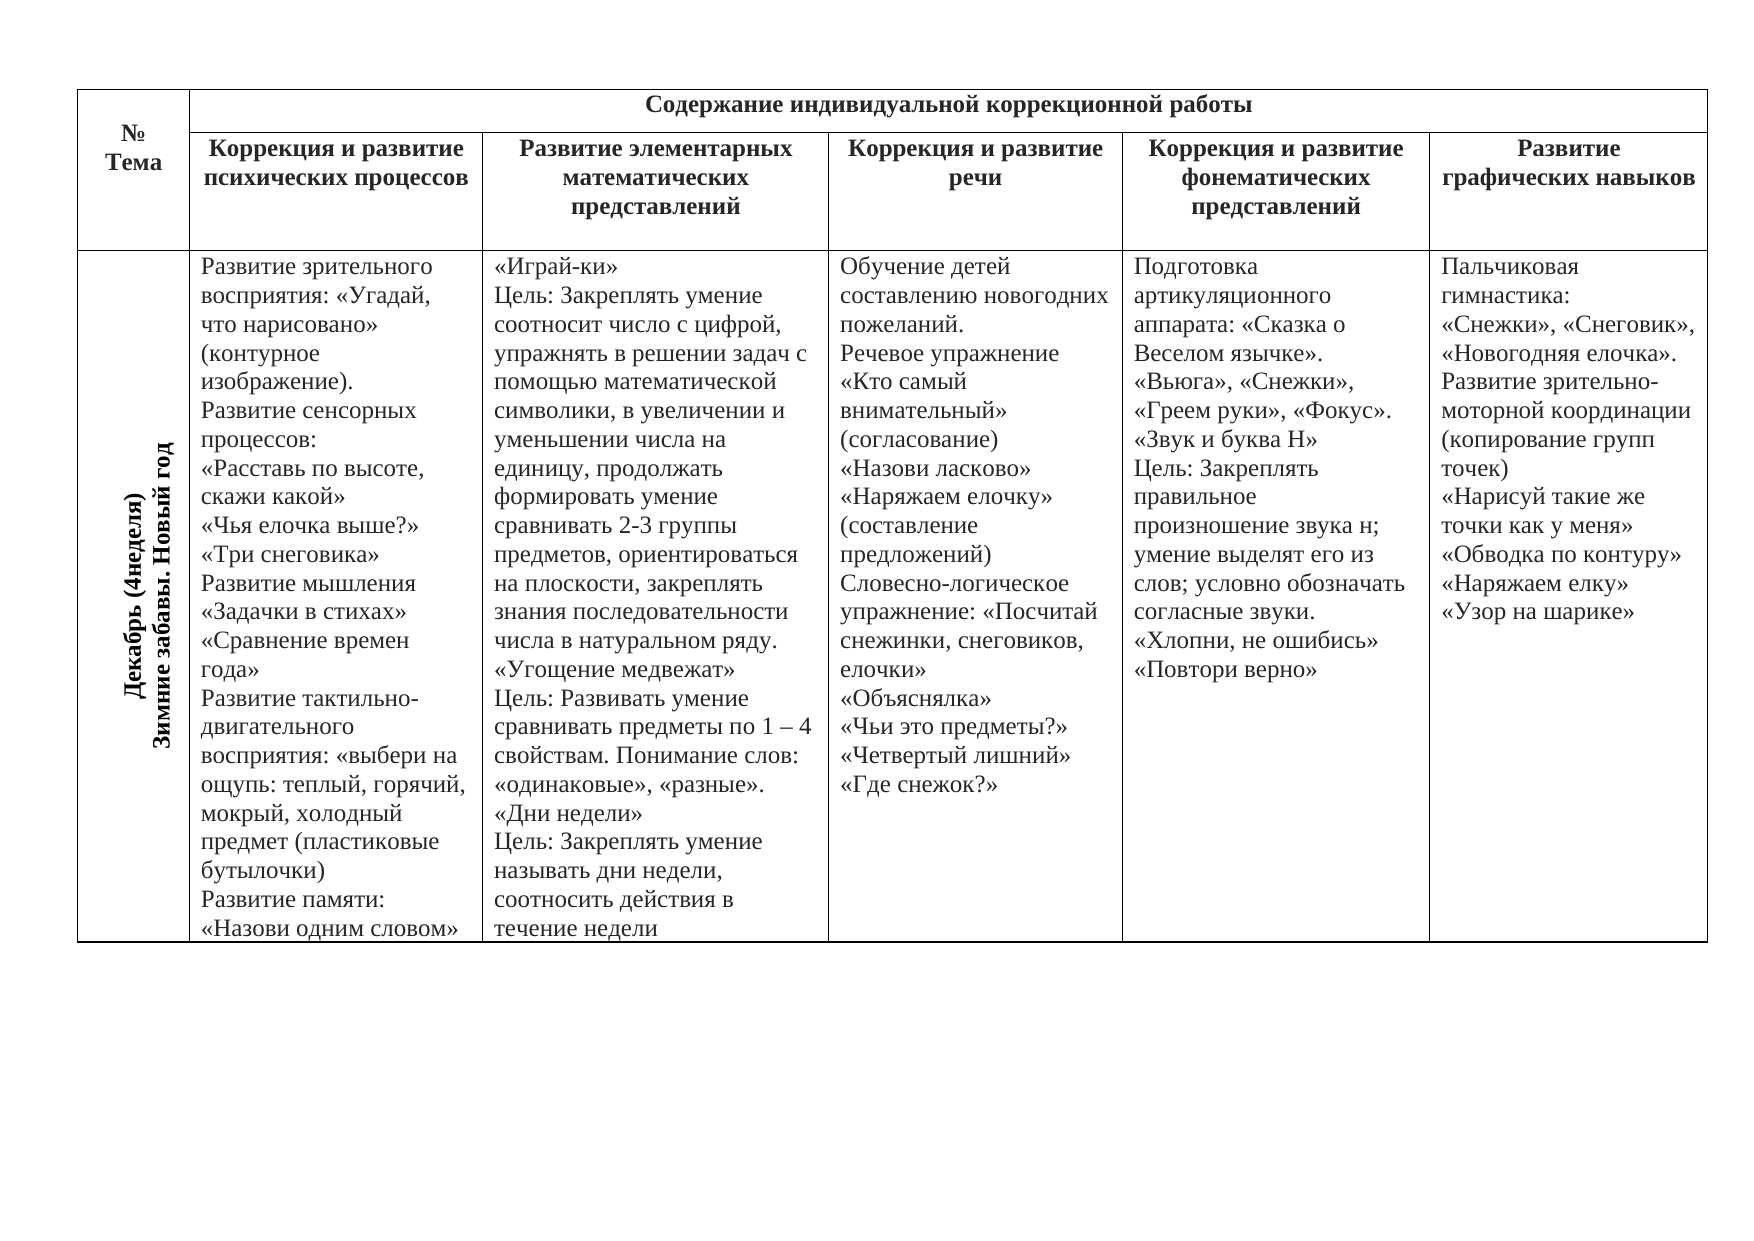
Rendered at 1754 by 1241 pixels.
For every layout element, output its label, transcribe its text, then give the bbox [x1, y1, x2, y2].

table_cell Декабрь (4неделя) Зимние забавы. Новый год [78, 251, 189, 941]
table_cell Коррекция и развитие психических процессов [190, 133, 482, 250]
table_cell Коррекция и развитие речи [829, 133, 1122, 250]
table_cell № Тема [78, 90, 189, 250]
table_cell Содержание индивидуальной коррекционной работы [190, 90, 1707, 132]
table_cell Коррекция и развитие фонематических представлений [1123, 133, 1429, 250]
table_cell Развитие графических навыков [1430, 133, 1707, 250]
table_cell Подготовка артикуляционного аппарата: «Сказка о Веселом язычке». «Вьюга», «Снежки», «Греем руки», «Фокус». «Звук и буква Н» Цель: Закреплять правильное произношение звука н; умение выделят его из слов; условно обозначать согласные звуки. «Хлопни, не ошибись» «Повтори верно» [1123, 251, 1429, 941]
table_cell Пальчиковая гимнастика: «Снежки», «Снеговик», «Новогодняя елочка». Развитие зрительно-моторной координации (копирование групп точек) «Нарисуй такие же точки как у меня» «Обводка по контуру» «Наряжаем елку» «Узор на шарике» [1430, 251, 1707, 941]
table_cell «Играй-ки» Цель: Закреплять умение соотносит число с цифрой, упражнять в решении задач с помощью математической символики, в увеличении и уменьшении числа на единицу, продолжать формировать умение сравнивать 2-3 группы предметов, ориентироваться на плоскости, закреплять знания последовательности числа в натуральном ряду. «Угощение медвежат» Цель: Развивать умение сравнивать предметы по 1 – 4 свойствам. Понимание слов: «одинаковые», «разные». «Дни недели» Цель: Закреплять умение называть дни недели, соотносить действия в течение недели [483, 251, 828, 941]
table_cell Развитие элементарных математических представлений [483, 133, 828, 250]
table_cell Развитие зрительного восприятия: «Угадай, что нарисовано» (контурное изображение). Развитие сенсорных процессов: «Расставь по высоте, скажи какой» «Чья елочка выше?» «Три снеговика» Развитие мышления «Задачки в стихах» «Сравнение времен года» Развитие тактильно-двигательного восприятия: «выбери на ощупь: теплый, горячий, мокрый, холодный предмет (пластиковые бутылочки) Развитие памяти: «Назови одним словом» [190, 251, 482, 941]
table_cell Обучение детей составлению новогодних пожеланий. Речевое упражнение «Кто самый внимательный» (согласование) «Назови ласково» «Наряжаем елочку» (составление предложений) Словесно-логическое упражнение: «Посчитай снежинки, снеговиков, елочки» «Объяснялка» «Чьи это предметы?» «Четвертый лишний» «Где снежок?» [829, 251, 1122, 941]
